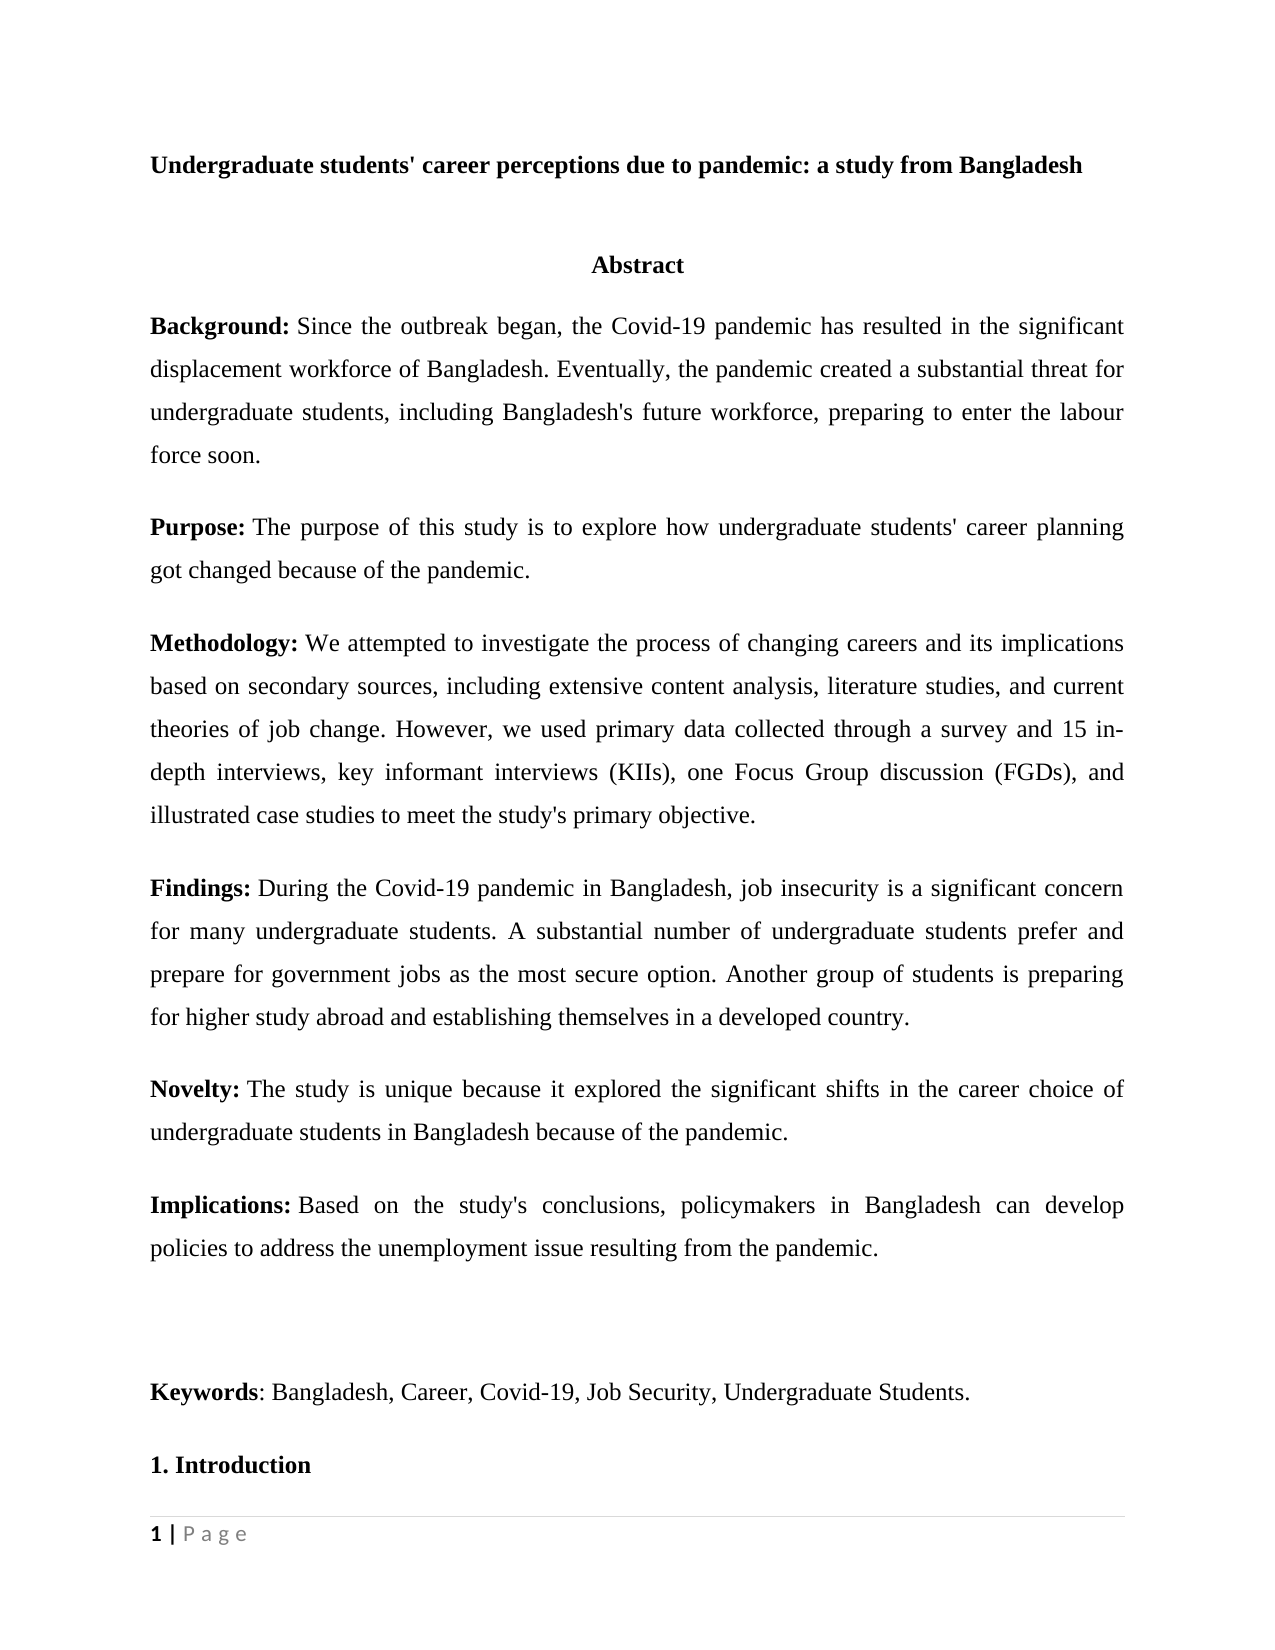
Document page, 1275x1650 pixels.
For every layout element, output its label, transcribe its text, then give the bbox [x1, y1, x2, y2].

text Novelty: The study is unique because it explored the significant shifts in the career choice of undergraduate students in Bangladesh because of the pandemic. [150, 1074, 1125, 1146]
text Abstract [150, 251, 1125, 279]
text Background: Since the outbreak began, the Covid-19 pandemic has resulted in the significant displacement workforce of Bangladesh. Eventually, the pandemic created a substantial threat for undergraduate students, including Bangladesh's future workforce, preparing to enter the labour force soon. [150, 311, 1125, 469]
text Findings: During the Covid-19 pandemic in Bangladesh, job insecurity is a significant concern for many undergraduate students. A substantial number of undergraduate students prefer and prepare for government jobs as the most secure option. Another group of students is preparing for higher study abroad and establishing themselves in a developed country. [150, 873, 1125, 1031]
text Implications: Based on the study's conclusions, policymakers in Bangladesh can develop policies to address the unemployment issue resulting from the pandemic. [150, 1190, 1125, 1262]
text Keywords: Bangladesh, Career, Covid-19, Job Security, Undergraduate Students. [150, 1377, 1125, 1406]
text 1. Introduction [150, 1450, 1125, 1478]
text Undergraduate students' career perceptions due to pandemic: a study from Bangladesh [150, 150, 1125, 179]
text Purpose: The purpose of this study is to explore how undergraduate students' career planning got changed because of the pandemic. [150, 512, 1125, 584]
text Methodology: We attempted to investigate the process of changing careers and its implications based on secondary sources, including extensive content analysis, literature studies, and current theories of job change. However, we used primary data collected through a survey and 15 in-depth interviews, key informant interviews (KIIs), one Focus Group discussion (FGDs), and illustrated case studies to meet the study's primary objective. [150, 628, 1125, 829]
